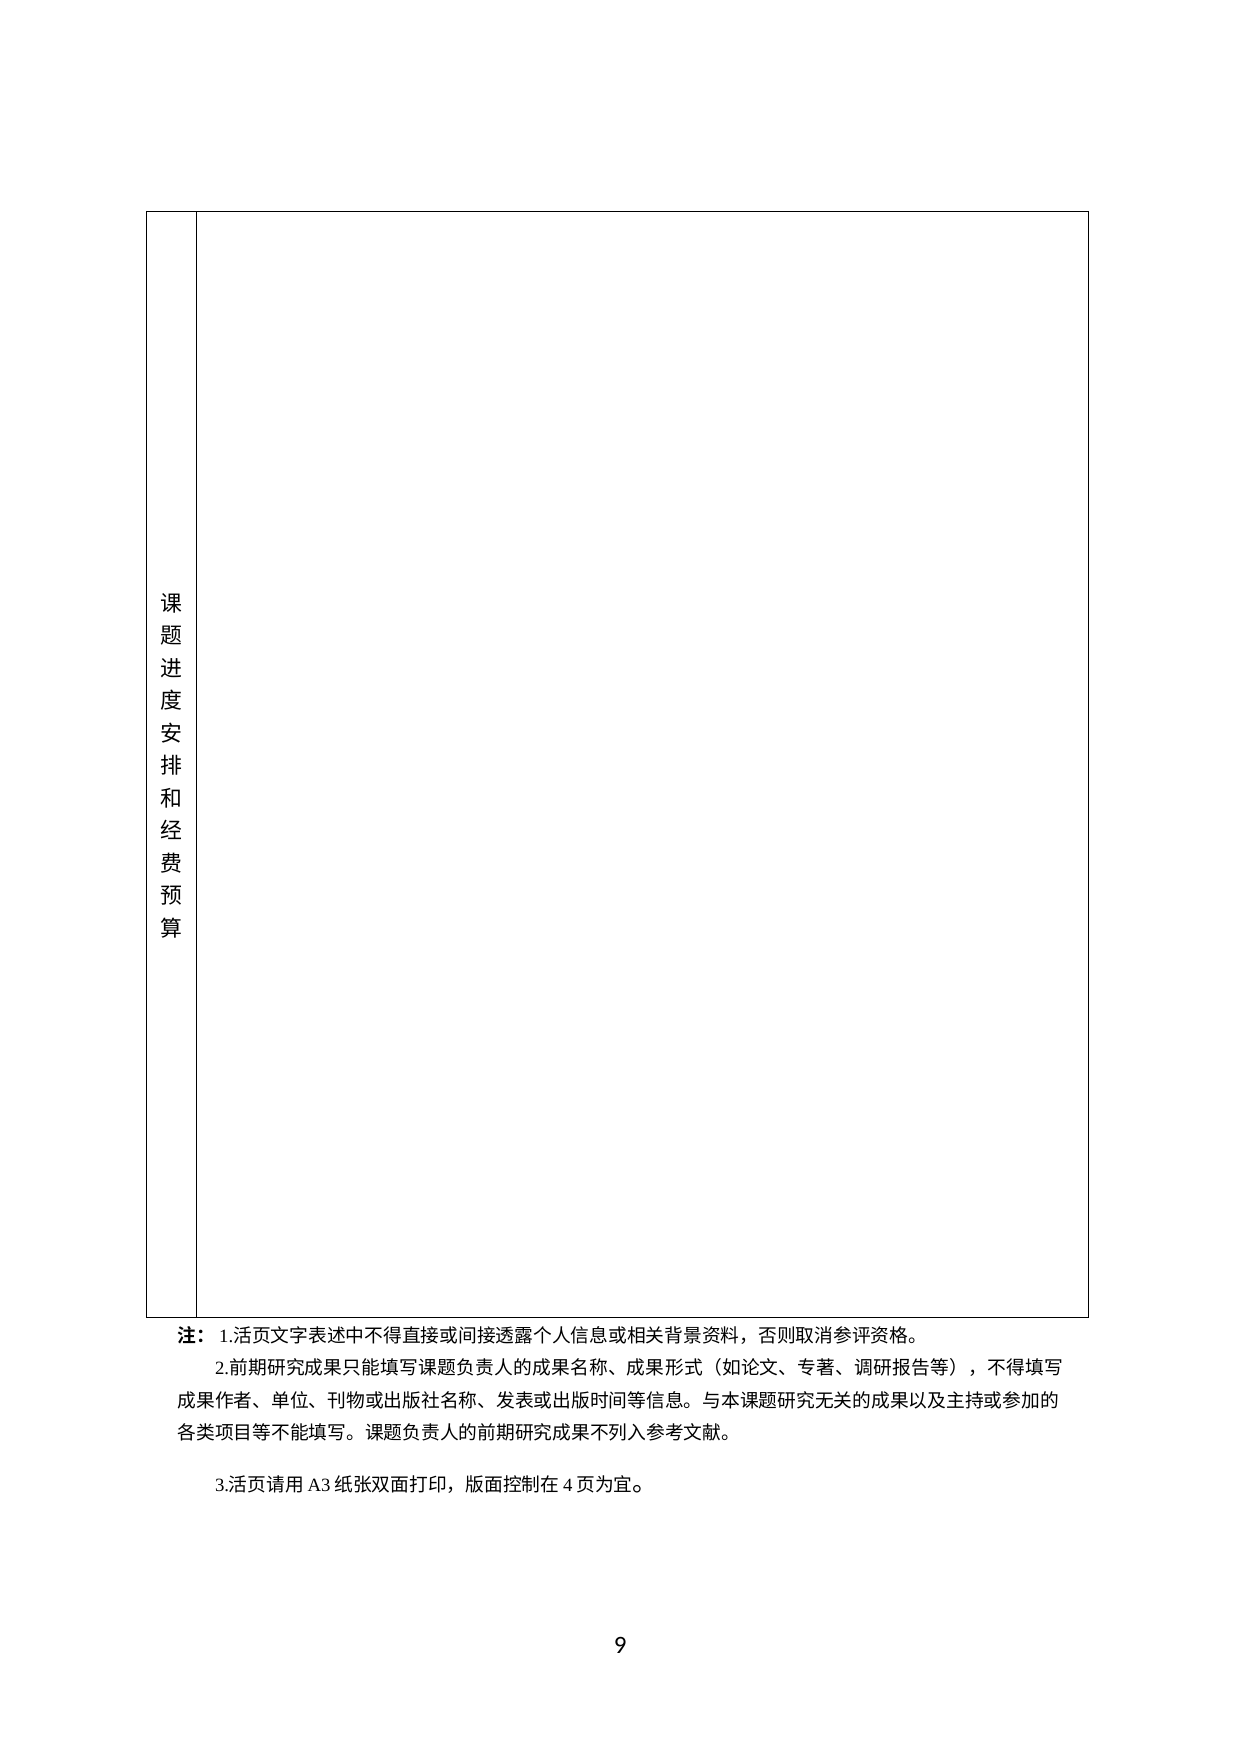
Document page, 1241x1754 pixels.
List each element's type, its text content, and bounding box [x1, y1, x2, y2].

text 3.活页请用A3纸张双面打印，版面控制在4页为宜。 [177, 1448, 1063, 1513]
table_cell [197, 212, 1088, 1317]
text 注： 1.活页文字表述中不得直接或间接透露个人信息或相关背景资料，否则取消参评资格。 [177, 1318, 1063, 1350]
text 2.前期研究成果只能填写课题负责人的成果名称、成果形式（如论文、专著、调研报告等），不得填写成果作者、单位、刊物或出版社名称、发表或出版时间等信息。与本课题研究无关的成果以及主持或参加的各类项目等不能填写。课题负责人的前期研究成果不列入参考文献。 [177, 1350, 1063, 1448]
table_cell 课题进度安排和经费预算 [147, 212, 196, 1317]
